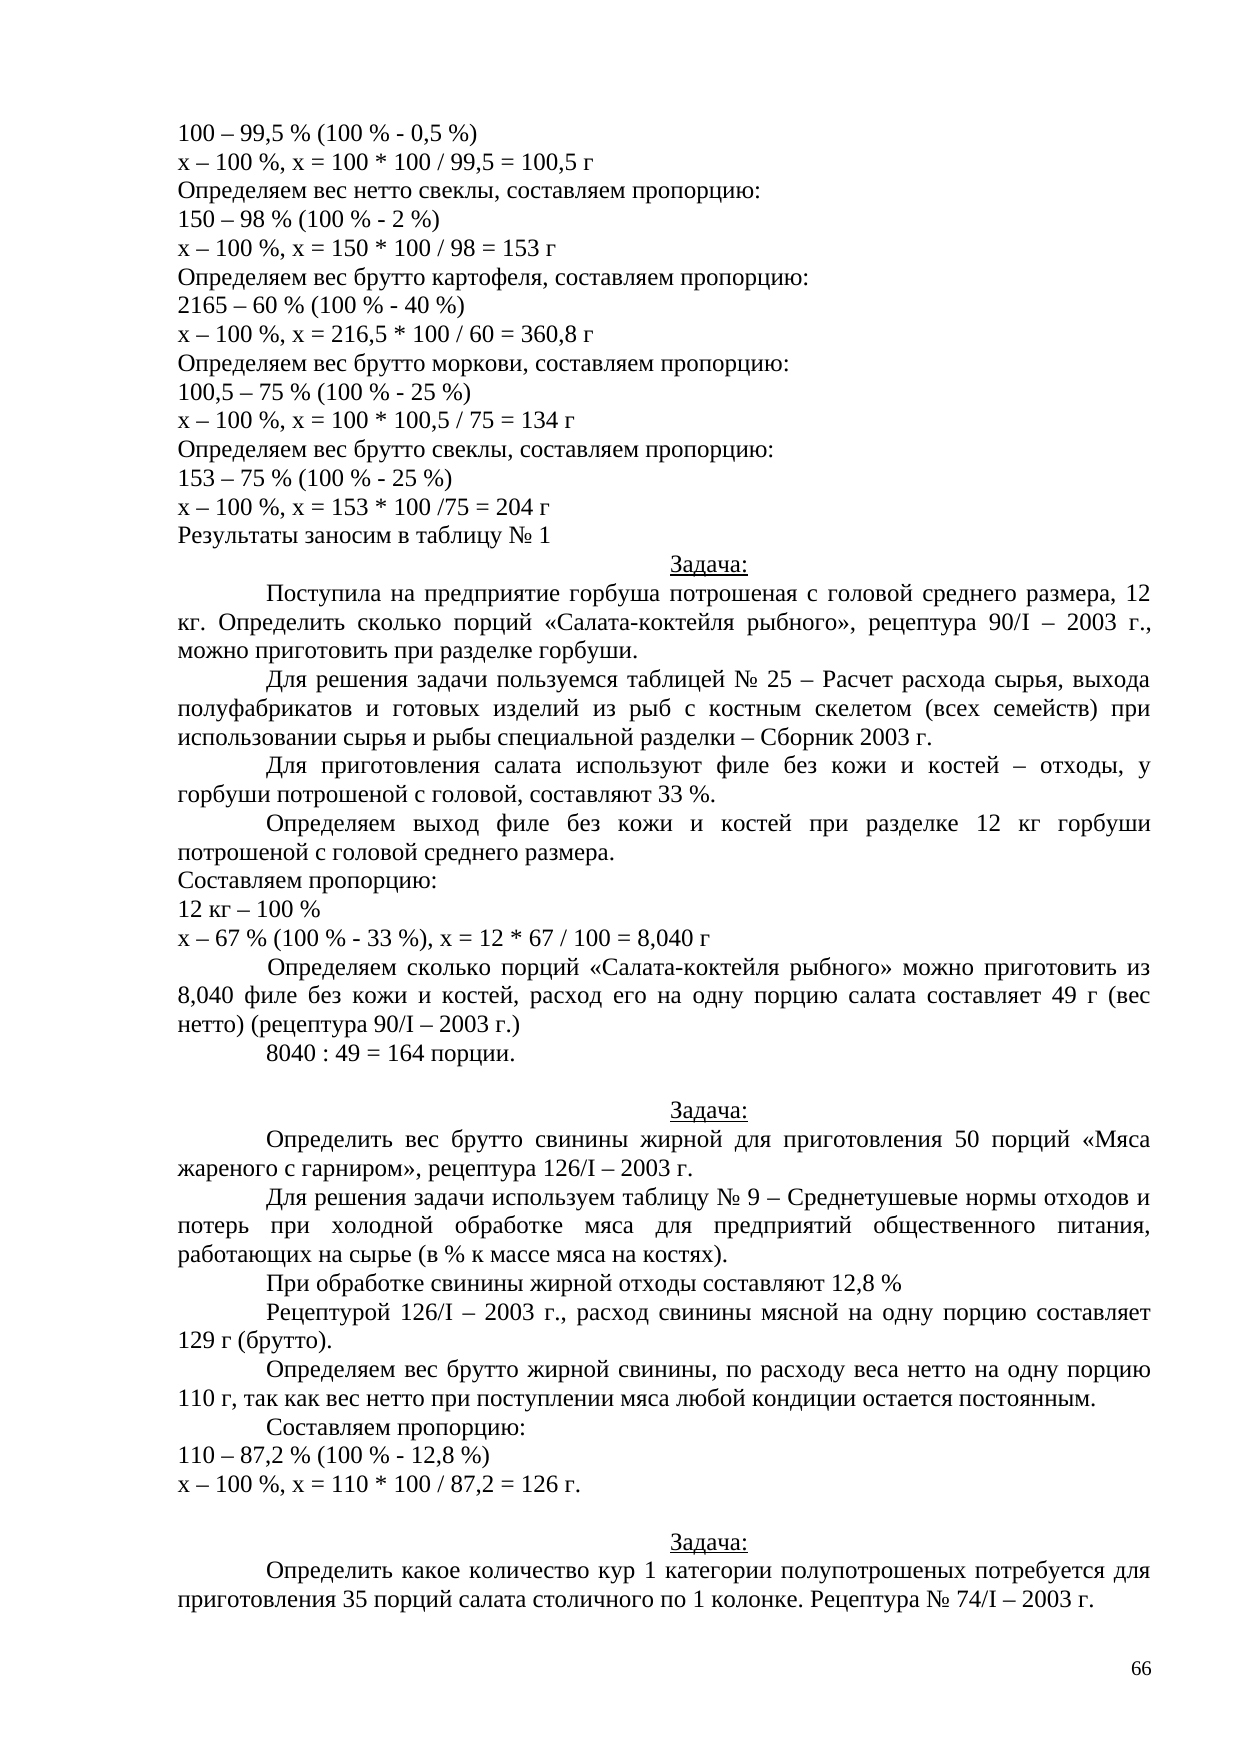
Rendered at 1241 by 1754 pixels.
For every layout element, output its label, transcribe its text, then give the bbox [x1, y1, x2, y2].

text Составляем пропорцию: [177, 866, 1152, 894]
text 100,5 – 75 % (100 % - 25 %) [177, 377, 1152, 406]
text Рецептурой 126/I – 2003 г., расход свинины мясной на одну порцию составляет 129 г (брутто). [177, 1297, 1152, 1354]
text Определяем вес брутто картофеля, составляем пропорцию: [177, 262, 1152, 291]
text Определить какое количество кур 1 категории полупотрошеных потребуется для приготовления 35 порций салата столичного по 1 колонке. Рецептура № 74/I – 2003 г. [177, 1556, 1152, 1613]
text Определяем вес нетто свеклы, составляем пропорцию: [177, 176, 1152, 204]
text 150 – 98 % (100 % - 2 %) [177, 204, 1152, 233]
text Задача: [177, 1527, 1152, 1556]
text Определяем выход филе без кожи и костей при разделке 12 кг горбуши потрошеной с головой среднего размера. [177, 808, 1152, 866]
text Задача: [177, 549, 1152, 578]
text х – 100 %, х = 100 * 100,5 / 75 = 134 г [177, 406, 1152, 434]
text При обработке свинины жирной отходы составляют 12,8 % [177, 1268, 1152, 1297]
text Определяем вес брутто моркови, составляем пропорцию: [177, 348, 1152, 377]
text 2165 – 60 % (100 % - 40 %) [177, 291, 1152, 319]
text Поступила на предприятие горбуша потрошеная с головой среднего размера, 12 кг. Определить сколько порций «Салата-коктейля рыбного», рецептура 90/I – 2003 г., можно приготовить при разделке горбуши. [177, 578, 1152, 664]
text 110 – 87,2 % (100 % - 12,8 %) [177, 1441, 1152, 1469]
text Задача: [177, 1096, 1152, 1124]
text х – 100 %, х = 100 * 100 / 99,5 = 100,5 г [177, 147, 1152, 176]
text Определяем сколько порций «Салата-коктейля рыбного» можно приготовить из 8,040 филе без кожи и костей, расход его на одну порцию салата составляет 49 г (вес нетто) (рецептура 90/I – 2003 г.) [177, 952, 1152, 1038]
text Для решения задачи пользуемся таблицей № 25 – Расчет расхода сырья, выхода полуфабрикатов и готовых изделий из рыб с костным скелетом (всех семейств) при использовании сырья и рыбы специальной разделки – Сборник 2003 г. [177, 664, 1152, 751]
text х – 100 %, х = 110 * 100 / 87,2 = 126 г. [177, 1469, 1152, 1498]
text Для приготовления салата используют филе без кожи и костей – отходы, у горбуши потрошеной с головой, составляют 33 %. [177, 751, 1152, 808]
text 153 – 75 % (100 % - 25 %) [177, 463, 1152, 492]
text 12 кг – 100 % [177, 894, 1152, 923]
text Определяем вес брутто жирной свинины, по расходу веса нетто на одну порцию 110 г, так как вес нетто при поступлении мяса любой кондиции остается постоянным. [177, 1354, 1152, 1412]
text Определить вес брутто свинины жирной для приготовления 50 порций «Мяса жареного с гарниром», рецептура 126/I – 2003 г. [177, 1124, 1152, 1182]
text Составляем пропорцию: [177, 1412, 1152, 1441]
text 8040 : 49 = 164 порции. [177, 1038, 1152, 1067]
text Определяем вес брутто свеклы, составляем пропорцию: [177, 434, 1152, 463]
text х – 100 %, х = 153 * 100 /75 = 204 г [177, 492, 1152, 521]
text х – 67 % (100 % - 33 %), х = 12 * 67 / 100 = 8,040 г [177, 923, 1152, 952]
text х – 100 %, х = 150 * 100 / 98 = 153 г [177, 233, 1152, 262]
text Для решения задачи используем таблицу № 9 – Среднетушевые нормы отходов и потерь при холодной обработке мяса для предприятий общественного питания, работающих на сырье (в % к массе мяса на костях). [177, 1182, 1152, 1268]
text 100 – 99,5 % (100 % - 0,5 %) [177, 118, 1152, 147]
text х – 100 %, х = 216,5 * 100 / 60 = 360,8 г [177, 319, 1152, 348]
text Результаты заносим в таблицу № 1 [177, 521, 1152, 549]
